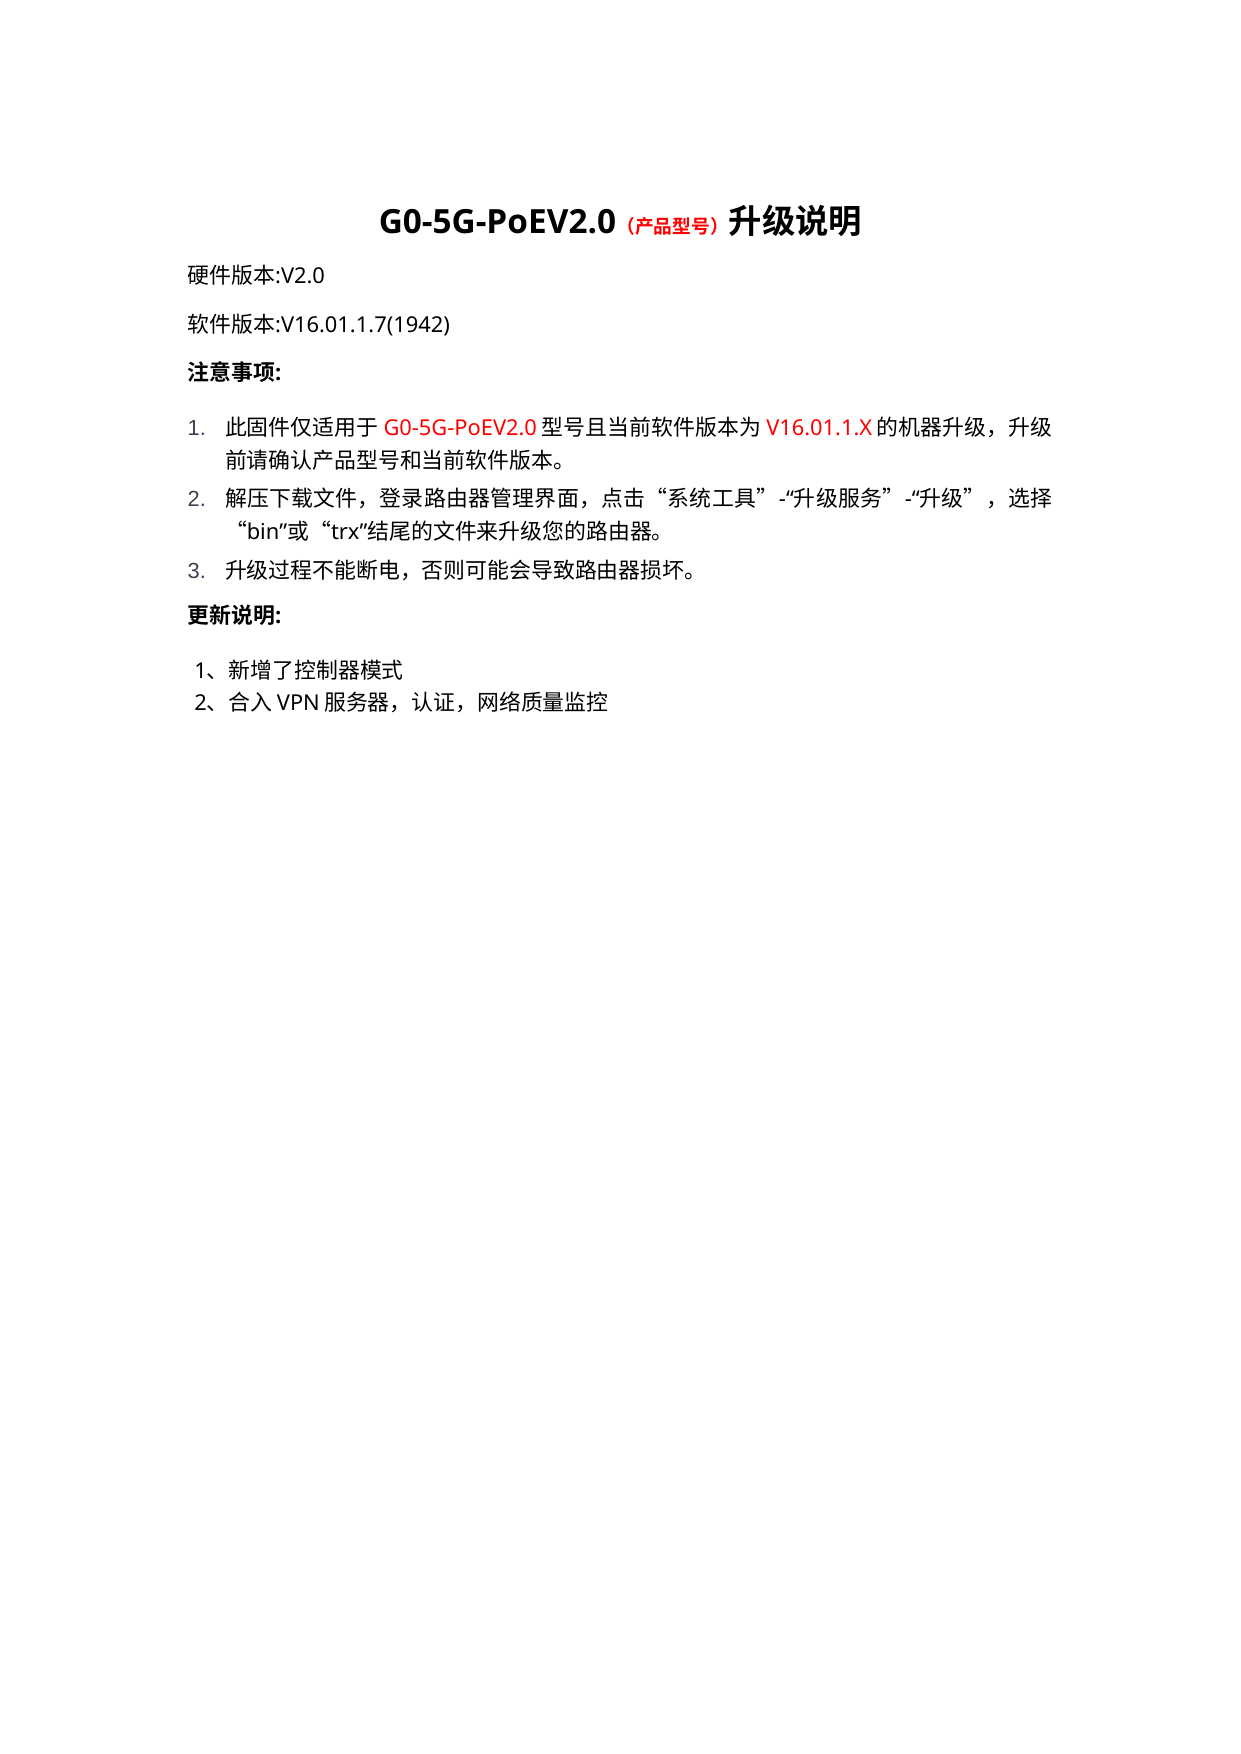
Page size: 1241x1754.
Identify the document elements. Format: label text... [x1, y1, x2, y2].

text 更新说明: [187, 598, 1053, 630]
list 解压下载文件，登录路由器管理界面，点击“系统工具”-“升级服务”-“升级”，选择“bin”或“trx”结尾的文件来升级您的路由器。 [187, 481, 1053, 546]
list 升级过程不能断电，否则可能会导致路由器损坏。 [187, 553, 1053, 585]
text 软件版本:V16.01.1.7(1942) [187, 307, 1053, 339]
text 硬件版本:V2.0 [187, 258, 1053, 291]
list 此固件仅适用于G0-5G-PoEV2.0型号且当前软件版本为V16.01.1.X的机器升级，升级前请确认产品型号和当前软件版本。 [187, 410, 1053, 475]
list 1、新增了控制器模式 2、合入VPN服务器，认证，网络质量监控 [194, 652, 1053, 750]
title G0-5G-PoEV2.0（产品型号）升级说明 [187, 187, 1053, 252]
text 注意事项: [187, 355, 1053, 387]
